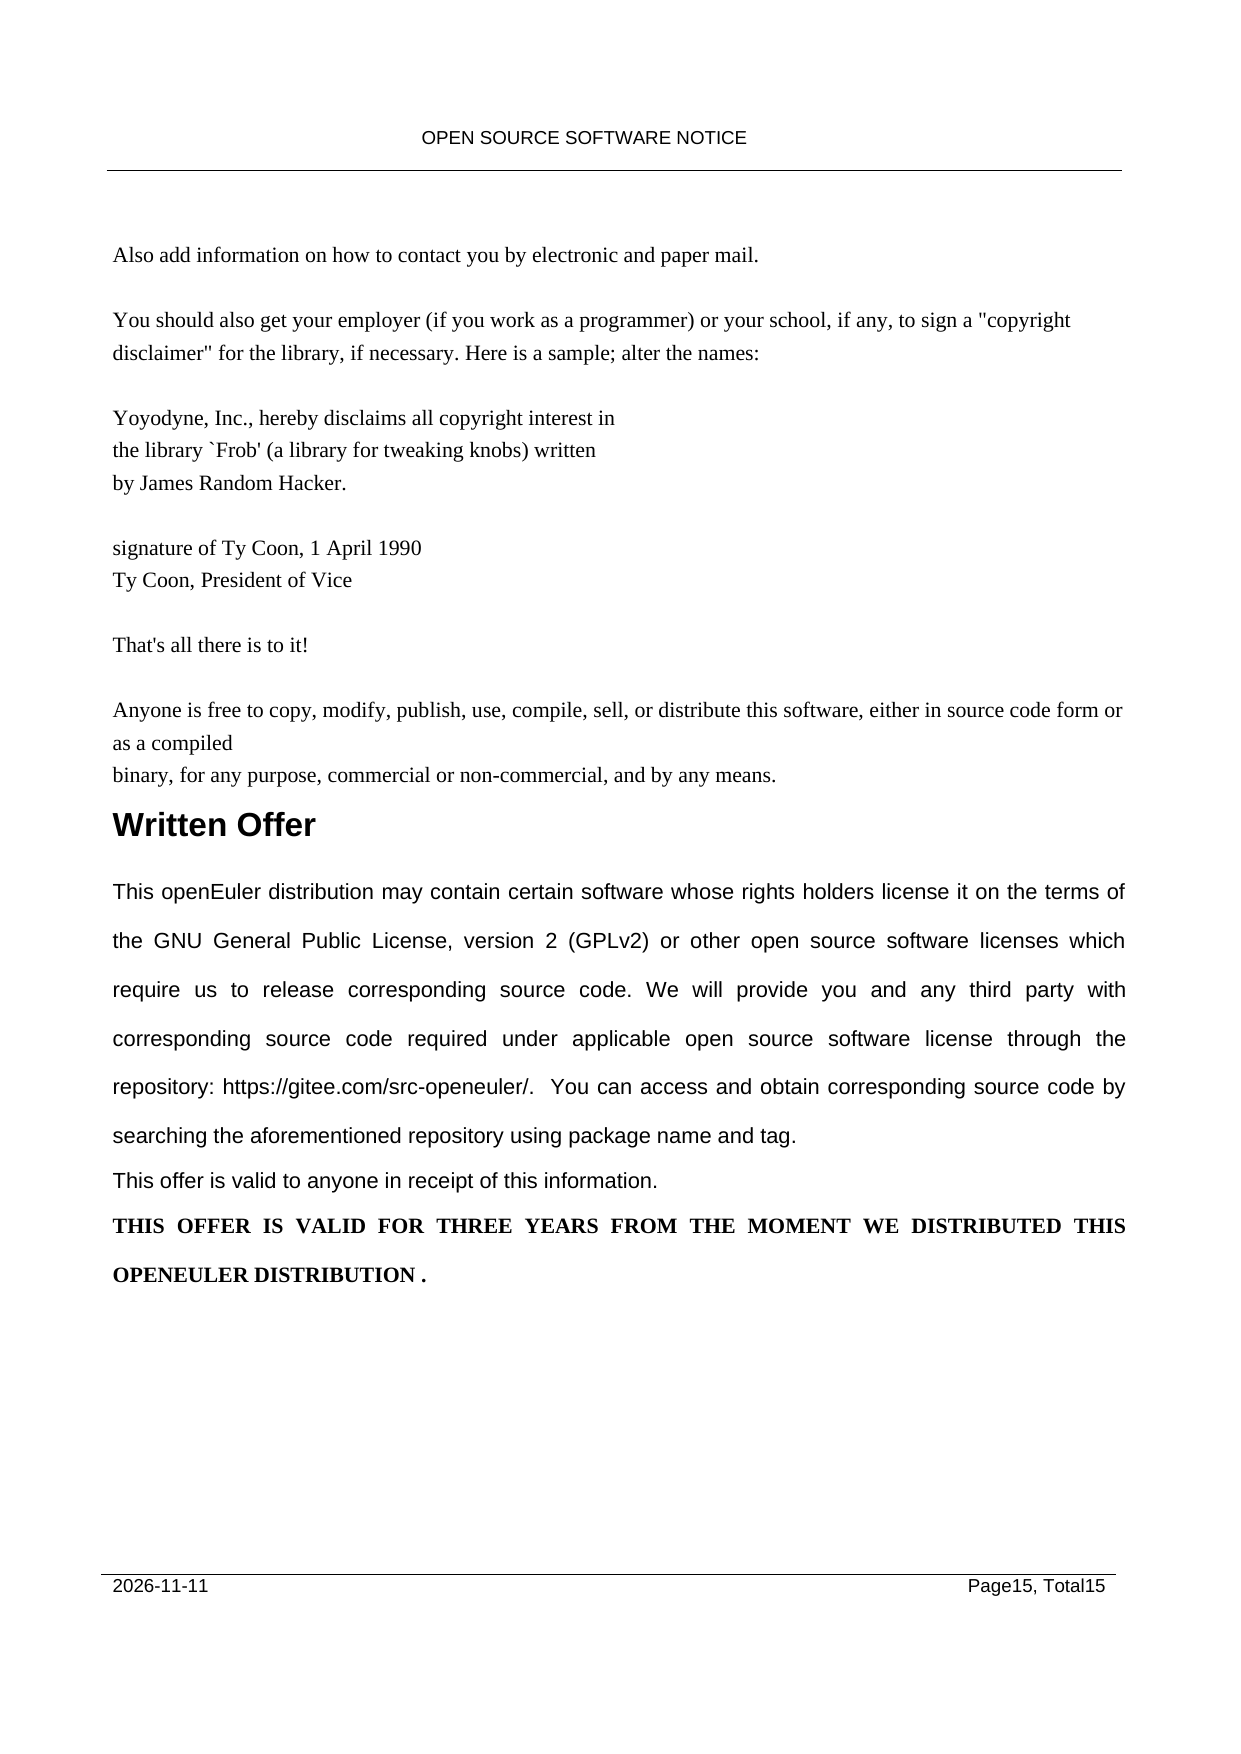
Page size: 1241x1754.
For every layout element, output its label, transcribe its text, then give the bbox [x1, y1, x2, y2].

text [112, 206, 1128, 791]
text Written Offer [112, 791, 1128, 856]
text This offer is valid to anyone in receipt of this information. [112, 1164, 1128, 1197]
text THIS OFFER IS VALID FOR THREE YEARS FROM THE MOMENT WE DISTRIBUTED THIS OPENEULER DISTRIBUTION . [112, 1209, 1128, 1291]
text This openEuler distribution may contain certain software whose rights holders license it on the terms of the GNU General Public License, version 2 (GPLv2) or other open source software licenses which require us to release corresponding source code. We will provide you and any third party with corresponding source code required under applicable open source software license through the repository: https://gitee.com/src-openeuler/. You can access and obtain corresponding source code by searching the aforementioned repository using package name and tag. [112, 876, 1128, 1152]
